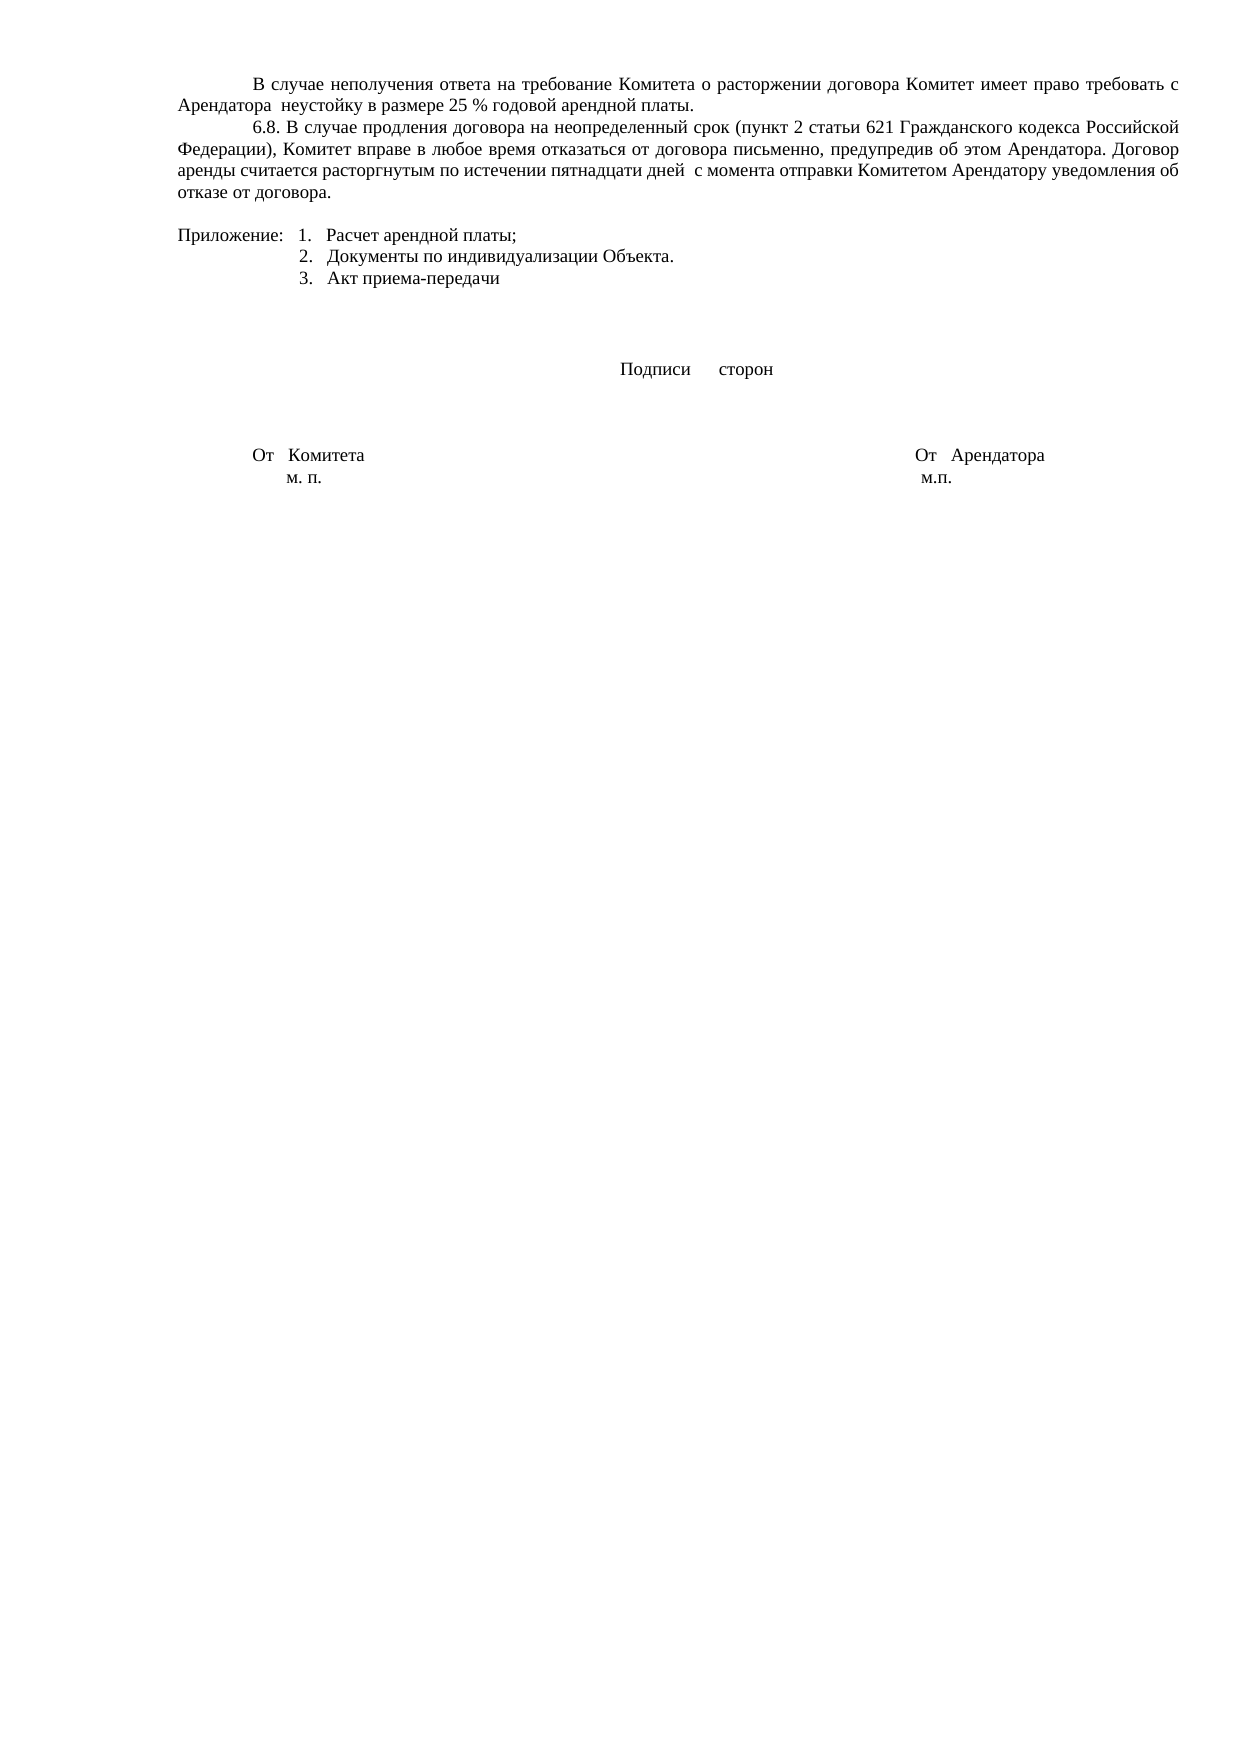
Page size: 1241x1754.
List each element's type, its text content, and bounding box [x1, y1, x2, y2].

text 6.8. В случае продления договора на неопределенный срок (пункт 2 статьи 621 Гражданского кодекса Российской Федерации), Комитет вправе в любое время отказаться от договора письменно, предупредив об этом Арендатора. Договор аренды считается расторгнутым по истечении пятнадцати дней с момента отправки Комитетом Арендатору уведомления об отказе от договора. [177, 116, 1181, 202]
text Приложение: 1. Расчет арендной платы; [177, 224, 1181, 245]
text В случае неполучения ответа на требование Комитета о расторжении договора Комитет имеет право требовать с Арендатора неустойку в размере 25 % годовой арендной платы. [177, 73, 1181, 116]
text м. п. м.п. [207, 466, 1181, 487]
text 3. Акт приема-передачи [177, 267, 1181, 288]
text От Комитета От Арендатора [177, 444, 1181, 466]
text 2. Документы по индивидуализации Объекта. [177, 245, 1181, 267]
text Подписи сторон [177, 358, 1181, 379]
